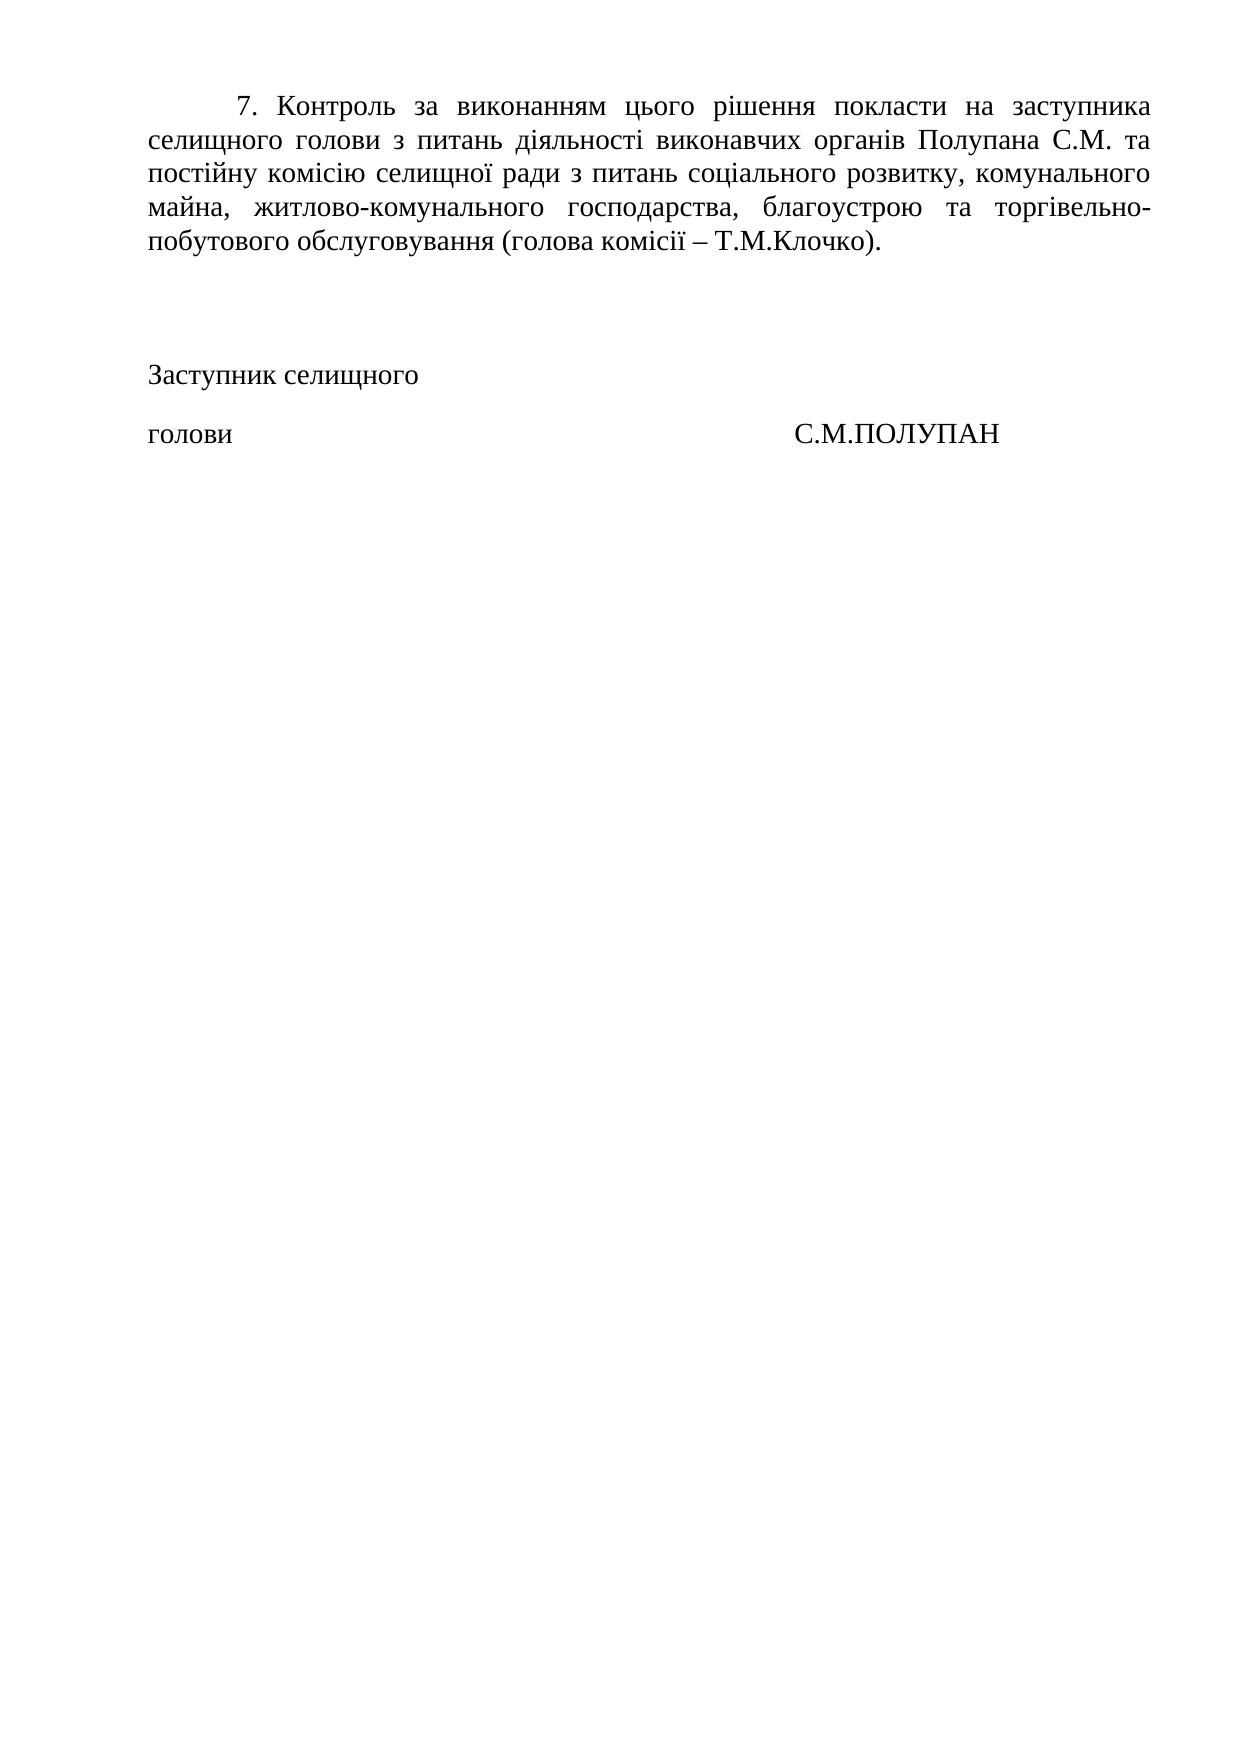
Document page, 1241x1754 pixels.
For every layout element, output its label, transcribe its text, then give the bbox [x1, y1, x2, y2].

text голови С.М.ПОЛУПАН [148, 416, 1152, 450]
text 7. Контроль за виконанням цього рішення покласти на заступника селищного голови з питань діяльності виконавчих органів Полупана С.М. та постійну комісію селищної ради з питань соціального розвитку, комунального майна, житлово-комунального господарства, благоустрою та торгівельно-побутового обслуговування (голова комісії – Т.М.Клочко). [148, 88, 1152, 256]
text Заступник селищного [148, 357, 1152, 390]
